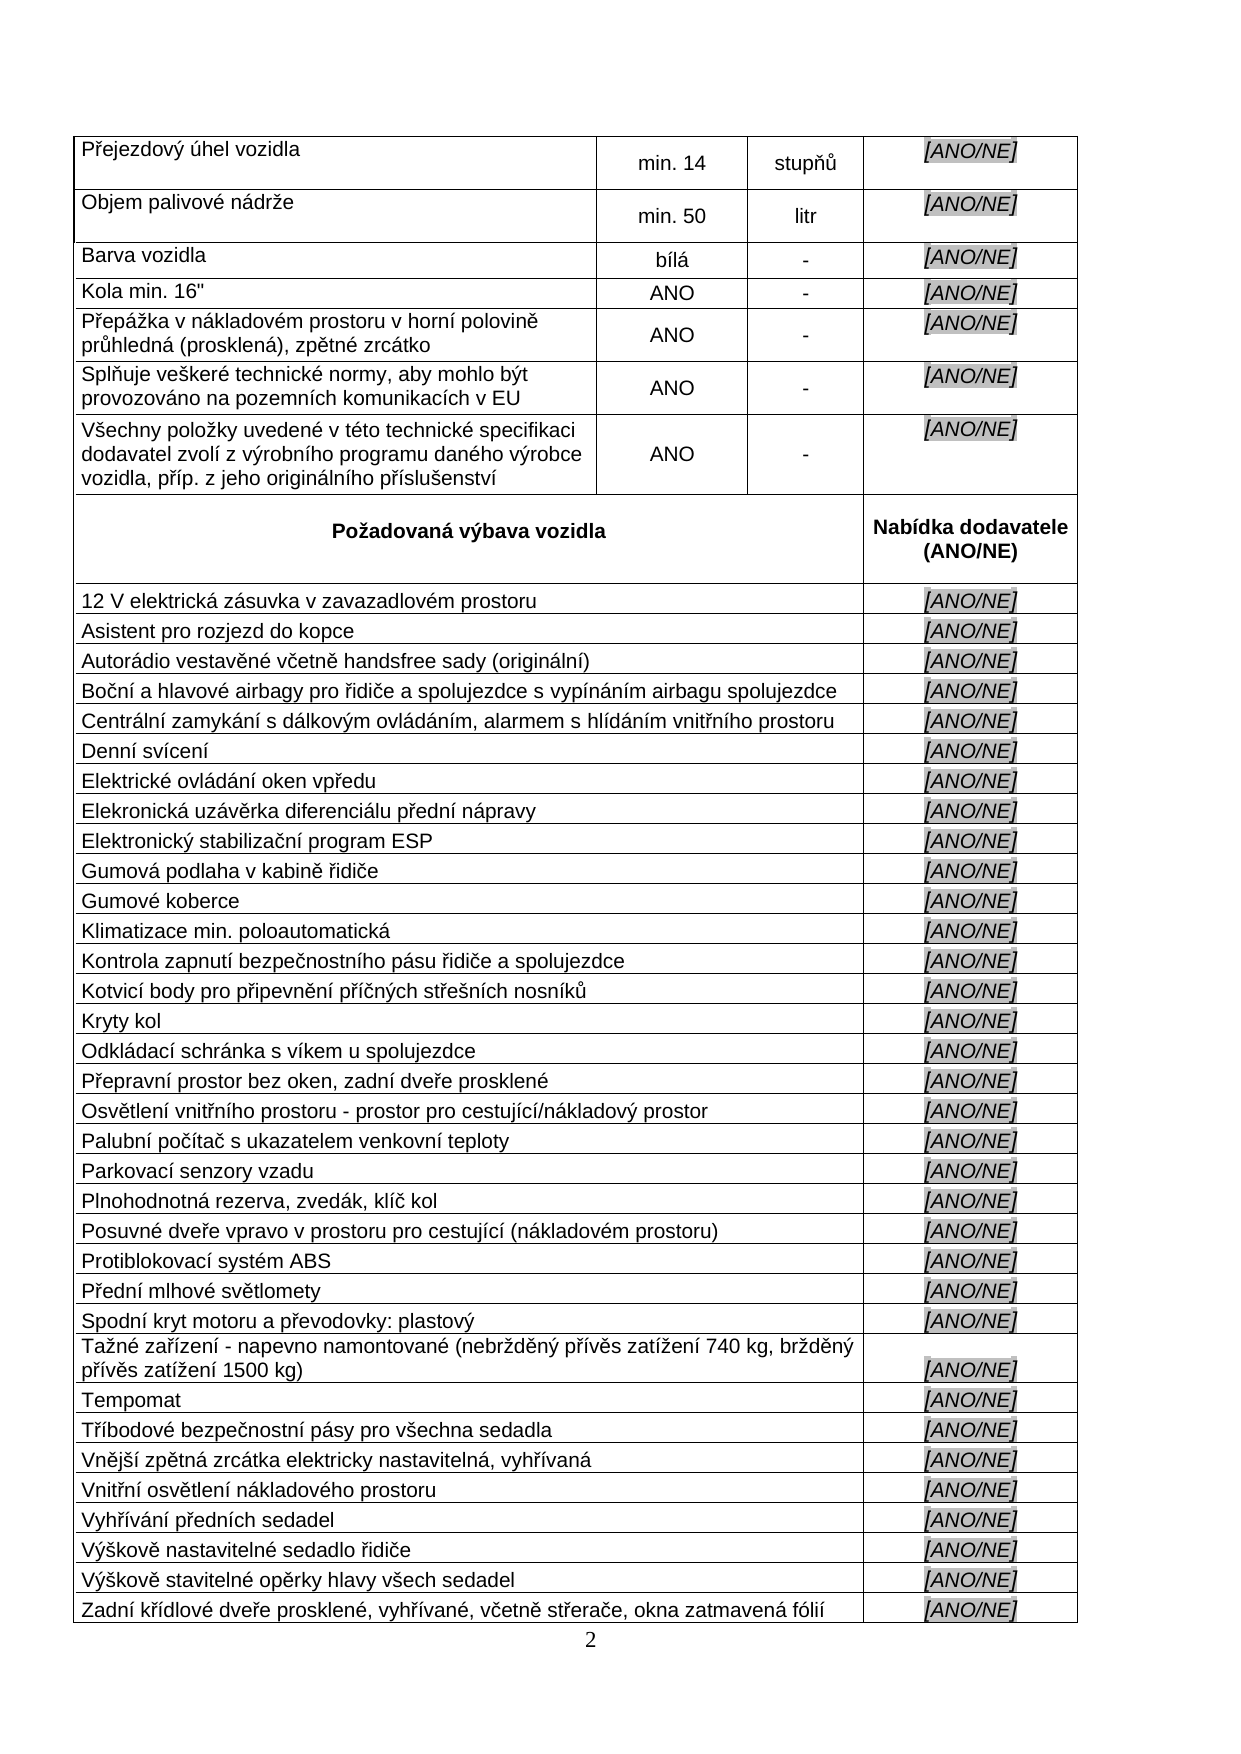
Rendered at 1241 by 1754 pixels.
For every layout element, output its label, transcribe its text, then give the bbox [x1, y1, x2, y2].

table_cell - [748, 243, 863, 277]
table_cell Gumové koberce [74, 883, 863, 913]
table_cell min. 50 [597, 190, 747, 242]
table_cell Posuvné dveře vpravo v prostoru pro cestující (nákladovém prostoru) [74, 1213, 863, 1243]
table_cell [ANO/NE] [864, 243, 1077, 277]
table_cell [ANO/NE] [864, 764, 1077, 793]
table_cell stupňů [748, 137, 863, 189]
table_cell [ANO/NE] [864, 734, 1077, 763]
table_cell [ANO/NE] [864, 1413, 1077, 1442]
table_cell Elekronická uzávěrka diferenciálu přední nápravy [74, 793, 863, 823]
table_cell Kontrola zapnutí bezpečnostního pásu řidiče a spolujezdce [74, 943, 863, 973]
table_cell Plnohodnotná rezerva, zvedák, klíč kol [74, 1183, 863, 1213]
table_cell [ANO/NE] [864, 190, 1077, 242]
table_cell bílá [597, 243, 747, 277]
table_cell [ANO/NE] [864, 1563, 1077, 1592]
table_cell - [748, 415, 863, 494]
table_cell [ANO/NE] [864, 1473, 1077, 1502]
table_cell - [748, 279, 863, 307]
table_cell [ANO/NE] [864, 884, 1077, 913]
table_cell Výškově stavitelné opěrky hlavy všech sedadel [74, 1562, 863, 1592]
table_cell - [748, 362, 863, 414]
table_cell - [748, 309, 863, 361]
table_cell Kotvicí body pro připevnění příčných střešních nosníků [74, 973, 863, 1003]
table_cell Tažné zařízení - napevno namontované (nebržděný přívěs zatížení 740 kg, bržděný přívěs zatížení 1500 kg) [74, 1333, 863, 1382]
table_cell Splňuje veškeré technické normy, aby mohlo být provozováno na pozemních komunikacích v EU [74, 361, 596, 414]
table_cell 12 V elektrická zásuvka v zavazadlovém prostoru [74, 583, 863, 613]
table_cell [ANO/NE] [864, 1443, 1077, 1472]
table_cell [ANO/NE] [864, 362, 1077, 414]
table_cell [ANO/NE] [864, 415, 1077, 494]
table_cell Přední mlhové světlomety [74, 1273, 863, 1303]
table_cell [ANO/NE] [864, 1124, 1077, 1153]
table_cell litr [748, 190, 863, 242]
table_cell [ANO/NE] [864, 1244, 1077, 1273]
table_cell [ANO/NE] [864, 614, 1077, 643]
table_cell [ANO/NE] [864, 644, 1077, 673]
table_cell Denní svícení [74, 733, 863, 763]
table_cell [ANO/NE] [864, 704, 1077, 733]
table_cell ANO [597, 415, 747, 494]
table_cell [ANO/NE] [864, 137, 1077, 189]
table_cell [ANO/NE] [864, 1533, 1077, 1562]
table_cell [ANO/NE] [864, 854, 1077, 883]
table_cell Osvětlení vnitřního prostoru - prostor pro cestující/nákladový prostor [74, 1093, 863, 1123]
table_cell [ANO/NE] [864, 1034, 1077, 1063]
table_cell [ANO/NE] [864, 309, 1077, 361]
table_cell [ANO/NE] [864, 1184, 1077, 1213]
table_cell [ANO/NE] [864, 1214, 1077, 1243]
table_cell min. 14 [597, 137, 747, 189]
table_cell [ANO/NE] [864, 944, 1077, 973]
table_cell [ANO/NE] [864, 824, 1077, 853]
table_cell [ANO/NE] [864, 794, 1077, 823]
table_cell Kryty kol [74, 1003, 863, 1033]
table_cell Vnitřní osvětlení nákladového prostoru [74, 1472, 863, 1502]
table_cell Vyhřívání předních sedadel [74, 1502, 863, 1532]
table_cell Kola min. 16" [74, 278, 596, 307]
table_cell [ANO/NE] [864, 584, 1077, 613]
table_cell [ANO/NE] [864, 1064, 1077, 1093]
table_cell [ANO/NE] [864, 1503, 1077, 1532]
table_cell Boční a hlavové airbagy pro řidiče a spolujezdce s vypínáním airbagu spolujezdce [74, 673, 863, 703]
table_cell Palubní počítač s ukazatelem venkovní teploty [74, 1123, 863, 1153]
table_cell Nabídka dodavatele (ANO/NE) [864, 495, 1077, 583]
table_cell Centrální zamykání s dálkovým ovládáním, alarmem s hlídáním vnitřního prostoru [74, 703, 863, 733]
table_cell Elektrické ovládání oken vpředu [74, 763, 863, 793]
table_cell Tříbodové bezpečnostní pásy pro všechna sedadla [74, 1412, 863, 1442]
table_cell [ANO/NE] [864, 914, 1077, 943]
table_cell [ANO/NE] [864, 1593, 1077, 1622]
table_cell ANO [597, 309, 747, 361]
table_cell [ANO/NE] [864, 1094, 1077, 1123]
table_cell [ANO/NE] [864, 1004, 1077, 1033]
table_cell Tempomat [74, 1382, 863, 1412]
table_cell Protiblokovací systém ABS [74, 1243, 863, 1273]
table_cell [ANO/NE] [864, 1154, 1077, 1183]
table_cell ANO [597, 279, 747, 307]
table_cell Vnější zpětná zrcátka elektricky nastavitelná, vyhřívaná [74, 1442, 863, 1472]
table_cell Přepravní prostor bez oken, zadní dveře prosklené [74, 1063, 863, 1093]
table_cell Požadovaná výbava vozidla [74, 494, 863, 583]
table_cell Asistent pro rozjezd do kopce [74, 613, 863, 643]
table_cell [ANO/NE] [864, 1334, 1077, 1382]
table_cell Všechny položky uvedené v této technické specifikaci dodavatel zvolí z výrobního programu daného výrobce vozidla, příp. z jeho originálního příslušenství [74, 414, 596, 494]
table_cell Přepážka v nákladovém prostoru v horní polovině průhledná (prosklená), zpětné zrcátko [74, 308, 596, 361]
table_cell Parkovací senzory vzadu [74, 1153, 863, 1183]
table_cell [ANO/NE] [864, 1383, 1077, 1412]
table_cell [ANO/NE] [864, 974, 1077, 1003]
table_cell Klimatizace min. poloautomatická [74, 913, 863, 943]
table_cell Výškově nastavitelné sedadlo řidiče [74, 1532, 863, 1562]
table_cell Odkládací schránka s víkem u spolujezdce [74, 1033, 863, 1063]
table_cell Gumová podlaha v kabině řidiče [74, 853, 863, 883]
table_cell [ANO/NE] [864, 279, 1077, 307]
table_cell [ANO/NE] [864, 1304, 1077, 1333]
table_cell Barva vozidla [74, 243, 596, 277]
table_cell Objem palivové nádrže [75, 190, 596, 242]
table_cell Spodní kryt motoru a převodovky: plastový [74, 1303, 863, 1333]
table_cell [ANO/NE] [864, 674, 1077, 703]
table_cell ANO [597, 362, 747, 414]
table_cell Elektronický stabilizační program ESP [74, 823, 863, 853]
table_cell [ANO/NE] [864, 1274, 1077, 1303]
table_cell Přejezdový úhel vozidla [75, 137, 596, 189]
table_cell Autorádio vestavěné včetně handsfree sady (originální) [74, 643, 863, 673]
